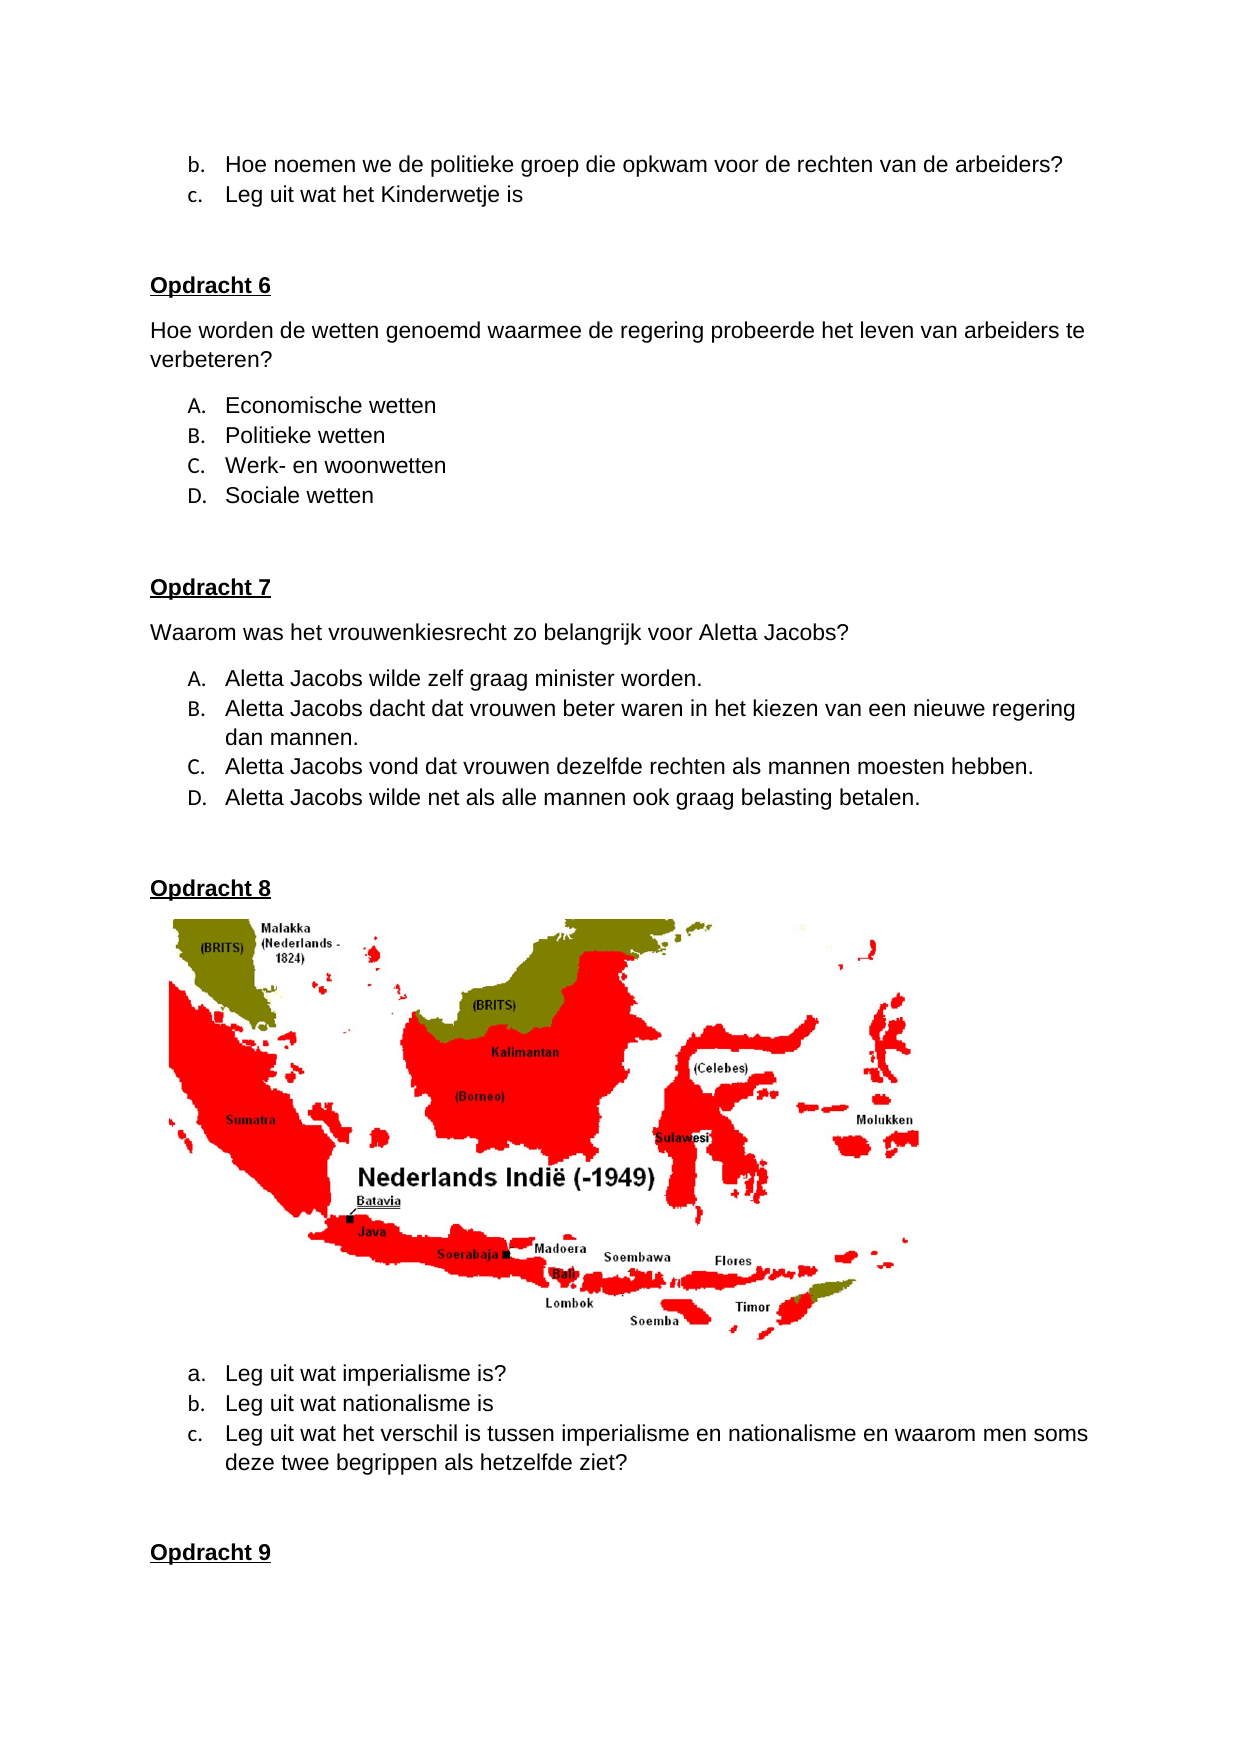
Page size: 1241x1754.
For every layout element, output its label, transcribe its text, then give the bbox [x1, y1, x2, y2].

text Opdracht 7 [150, 573, 1090, 600]
list Economische wetten [187, 391, 1090, 419]
list Sociale wetten [187, 481, 1090, 509]
text Hoe worden de wetten genoemd waarmee de regering probeerde het leven van arbeiders te verbeteren? [150, 317, 1090, 372]
list Aletta Jacobs wilde net als alle mannen ook graag belasting betalen. [187, 783, 1090, 811]
list Leg uit wat imperialisme is? [187, 1360, 1090, 1387]
list Leg uit wat het verschil is tussen imperialisme en nationalisme en waarom men soms deze twee begrippen als hetzelfde ziet? [187, 1419, 1090, 1476]
list Aletta Jacobs dacht dat vrouwen beter waren in het kiezen van een nieuwe regering dan mannen. [187, 694, 1090, 750]
text Waarom was het vrouwenkiesrecht zo belangrijk voor Aletta Jacobs? [150, 618, 1090, 645]
list Aletta Jacobs wilde zelf graag minister worden. [187, 664, 1090, 692]
text Opdracht 6 [150, 272, 1090, 298]
list Leg uit wat het Kinderwetje is [187, 180, 1090, 208]
list Leg uit wat nationalisme is [187, 1389, 1090, 1417]
text Opdracht 9 [150, 1539, 1090, 1566]
list Politieke wetten [187, 421, 1090, 449]
list Aletta Jacobs vond dat vrouwen dezelfde rechten als mannen moesten hebben. [187, 752, 1090, 780]
list Werk- en woonwetten [187, 451, 1090, 479]
list Hoe noemen we de politieke groep die opkwam voor de rechten van de arbeiders? [187, 150, 1090, 178]
text Opdracht 8 [150, 874, 1090, 901]
